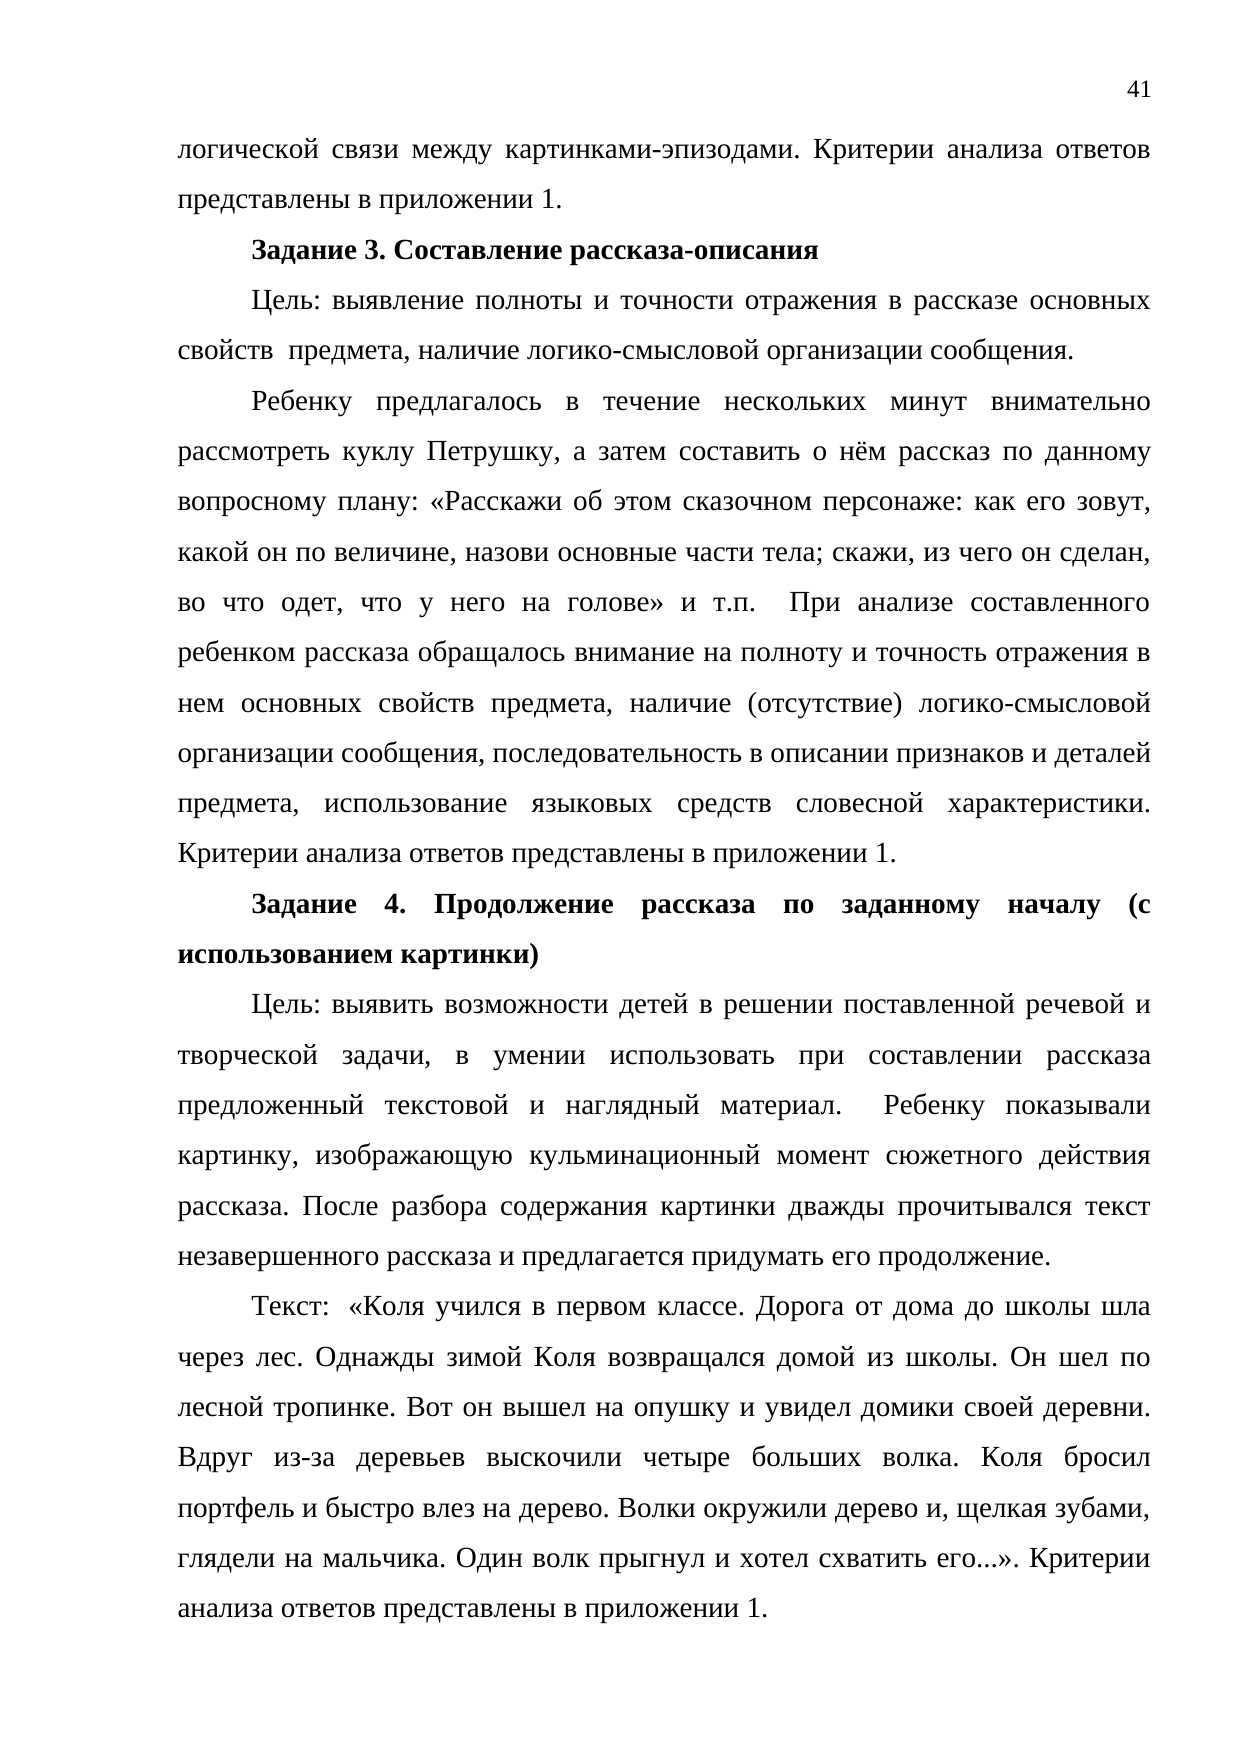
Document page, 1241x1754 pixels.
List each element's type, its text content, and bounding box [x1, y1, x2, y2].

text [177, 131, 1152, 215]
text Ребенку предлагалось в течение нескольких минут внимательно рассмотреть куклу Петрушку, а затем составить о нём рассказ по данному вопросному плану: «Расскажи об этом сказочном персонаже: как его зовут, какой он по величине, назови основные части тела; скажи, из чего он сделан, во что одет, что у него на голове» и т.п. При анализе составленного ребенком рассказа обращалось внимание на полноту и точность отражения в нем основных свойств предмета, наличие (отсутствие) логико-смысловой организации сообщения, последовательность в описании признаков и деталей предмета, использование языковых средств словесной характеристики. Критерии анализа ответов представлены в приложении 1. [177, 383, 1152, 869]
text Задание 4. Продолжение рассказа по заданному началу (с использованием картинки) [177, 886, 1152, 970]
text Задание 3. Составление рассказа-описания [177, 232, 1152, 265]
text Цель: выявить возможности детей в решении поставленной речевой и творческой задачи, в умении использовать при составлении рассказа предложенный текстовой и наглядный материал. Ребенку показывали картинку, изображающую кульминационный момент сюжетного действия рассказа. После разбора содержания картинки дважды прочитывался текст незавершенного рассказа и предлагается придумать его продолжение. [177, 987, 1152, 1272]
text Текст: «Коля учился в первом классе. Дорога от дома до школы шла через лес. Однажды зимой Коля возвращался домой из школы. Он шел по лесной тропинке. Вот он вышел на опушку и увидел домики своей деревни. Вдруг из-за деревьев выскочили четыре больших волка. Коля бросил портфель и быстро влез на дерево. Волки окружили дерево и, щелкая зубами, глядели на мальчика. Один волк прыгнул и хотел схватить его...». Критерии анализа ответов представлены в приложении 1. [177, 1288, 1152, 1624]
text Цель: выявление полноты и точности отражения в рассказе основных свойств предмета, наличие логико-смысловой организации сообщения. [177, 282, 1152, 366]
